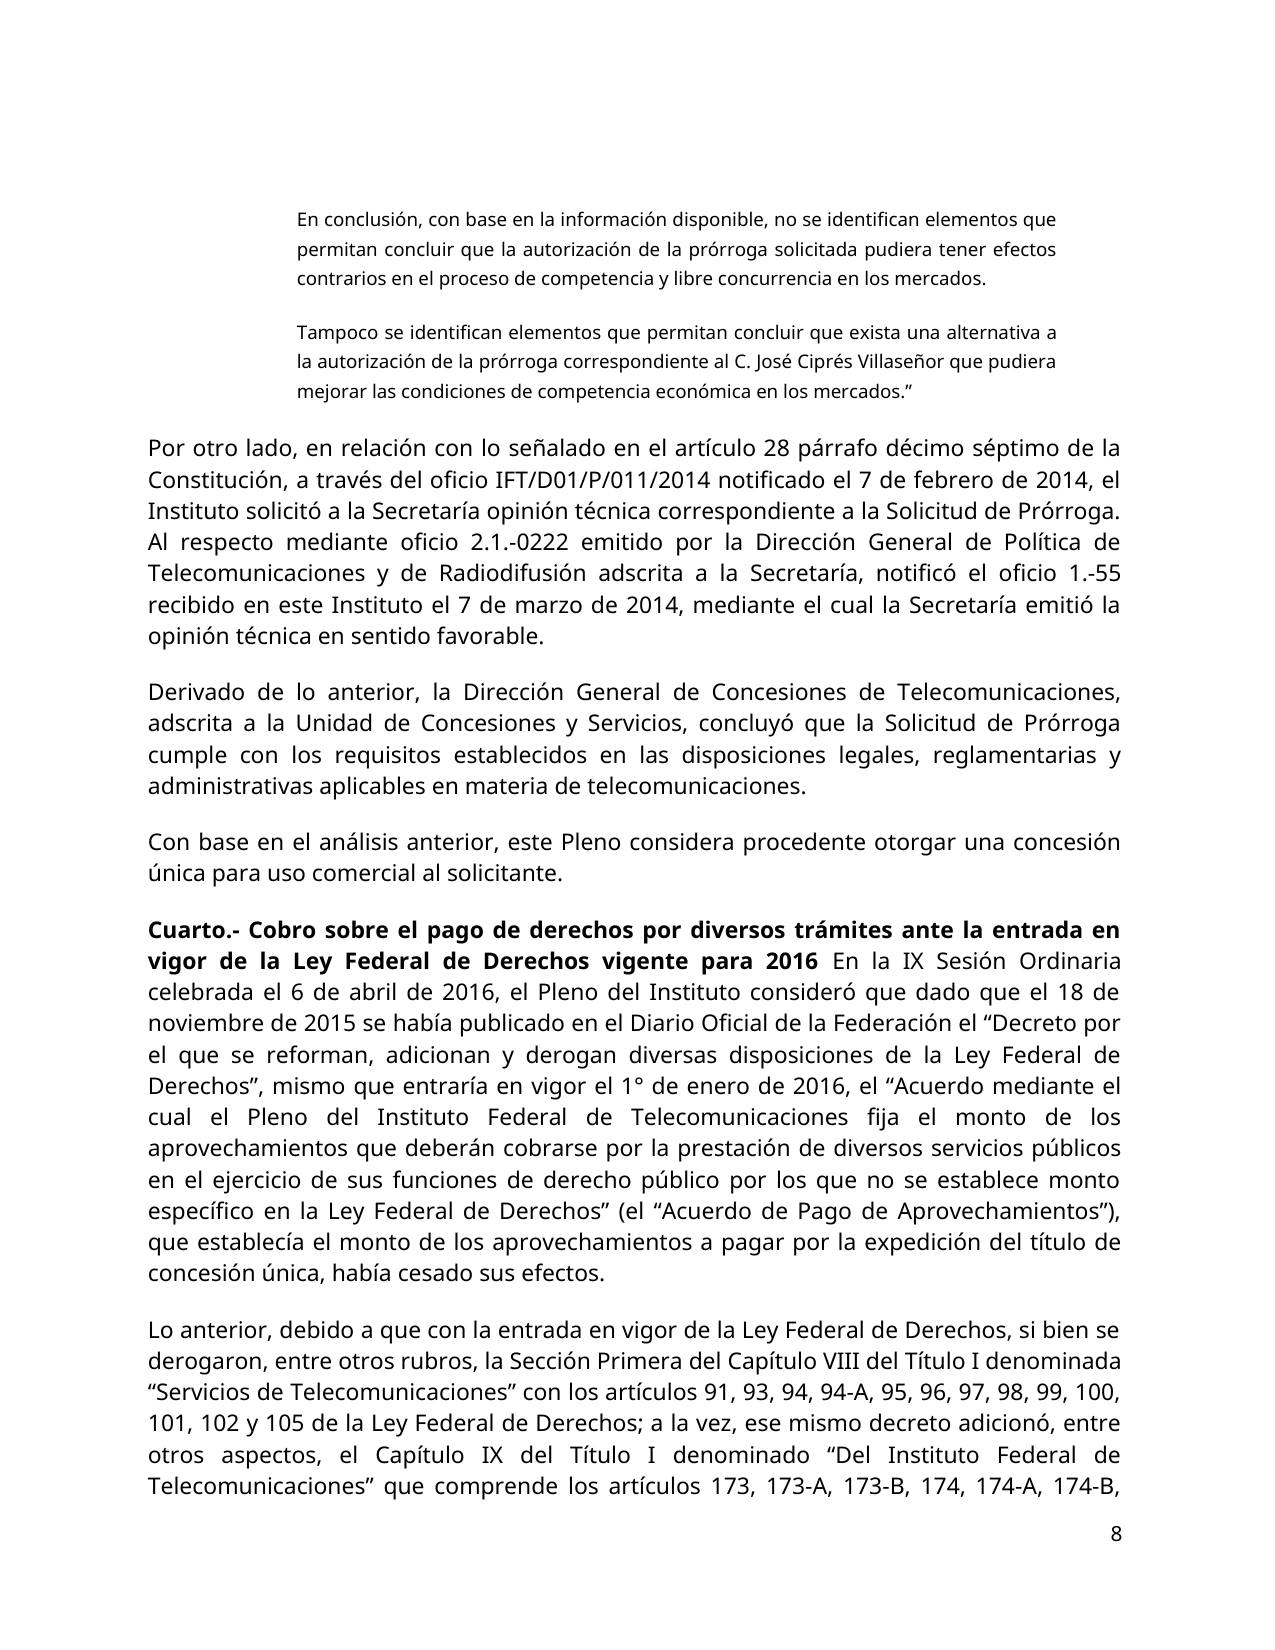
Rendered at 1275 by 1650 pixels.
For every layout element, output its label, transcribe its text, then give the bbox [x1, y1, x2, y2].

text Tampoco se identifican elementos que permitan concluir que exista una alternativa a la autorización de la prórroga correspondiente al C. José Ciprés Villaseñor que pudiera mejorar las condiciones de competencia económica en los mercados.” [297, 319, 1058, 404]
text Por otro lado, en relación con lo señalado en el artículo 28 párrafo décimo séptimo de la Constitución, a través del oficio IFT/D01/P/011/2014 notificado el 7 de febrero de 2014, el Instituto solicitó a la Secretaría opinión técnica correspondiente a la Solicitud de Prórroga. Al respecto mediante oficio 2.1.-0222 emitido por la Dirección General de Política de Telecomunicaciones y de Radiodifusión adscrita a la Secretaría, notificó el oficio 1.-55 recibido en este Instituto el 7 de marzo de 2014, mediante el cual la Secretaría emitió la opinión técnica en sentido favorable. [148, 432, 1122, 651]
text Con base en el análisis anterior, este Pleno considera procedente otorgar una concesión única para uso comercial al solicitante. [148, 826, 1122, 889]
text Cuarto.- Cobro sobre el pago de derechos por diversos trámites ante la entrada en vigor de la Ley Federal de Derechos vigente para 2016 En la IX Sesión Ordinaria celebrada el 6 de abril de 2016, el Pleno del Instituto consideró que dado que el 18 de noviembre de 2015 se había publicado en el Diario Oficial de la Federación el “Decreto por el que se reforman, adicionan y derogan diversas disposiciones de la Ley Federal de Derechos”, mismo que entraría en vigor el 1° de enero de 2016, el “Acuerdo mediante el cual el Pleno del Instituto Federal de Telecomunicaciones fija el monto de los aprovechamientos que deberán cobrarse por la prestación de diversos servicios públicos en el ejercicio de sus funciones de derecho público por los que no se establece monto específico en la Ley Federal de Derechos” (el “Acuerdo de Pago de Aprovechamientos”), que establecía el monto de los aprovechamientos a pagar por la expedición del título de concesión única, había cesado sus efectos. [148, 914, 1122, 1289]
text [148, 1314, 1122, 1501]
text Derivado de lo anterior, la Dirección General de Concesiones de Telecomunicaciones, adscrita a la Unidad de Concesiones y Servicios, concluyó que la Solicitud de Prórroga cumple con los requisitos establecidos en las disposiciones legales, reglamentarias y administrativas aplicables en materia de telecomunicaciones. [148, 676, 1122, 801]
text En conclusión, con base en la información disponible, no se identifican elementos que permitan concluir que la autorización de la prórroga solicitada pudiera tener efectos contrarios en el proceso de competencia y libre concurrencia en los mercados. [297, 207, 1058, 291]
